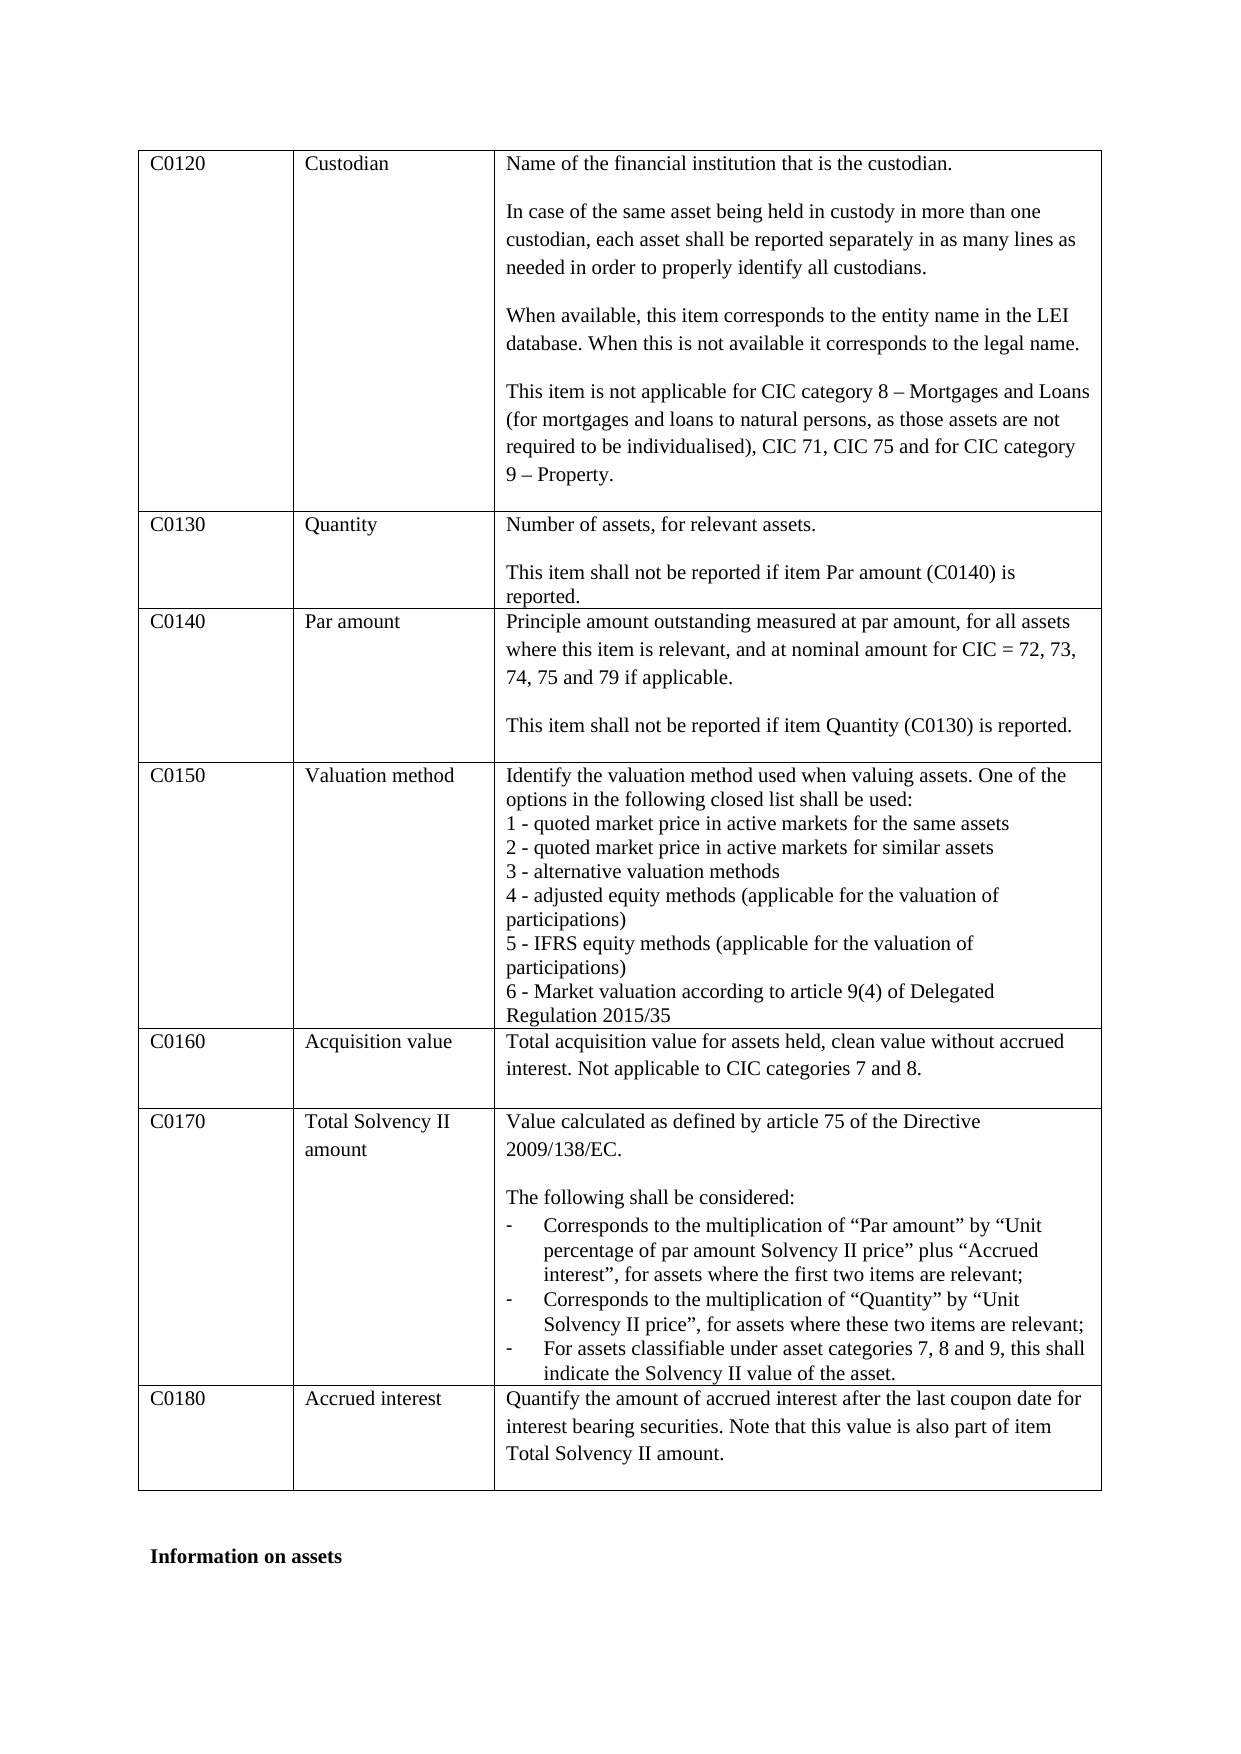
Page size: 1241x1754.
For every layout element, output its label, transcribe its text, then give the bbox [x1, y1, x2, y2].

table_cell Par amount [294, 609, 494, 762]
table_cell Quantity [294, 512, 494, 608]
table_cell Name of the financial institution that is the custodian. In case of the same asset being held in custody in more than one custodian, each asset shall be reported separately in as many lines as needed in order to properly identify all custodians. When available, this item corresponds to the entity name in the LEI database. When this is not available it corresponds to the legal name. This item is not applicable for CIC category 8 – Mortgages and Loans (for mortgages and loans to natural persons, as those assets are not required to be individualised), CIC 71, CIC 75 and for CIC category 9 – Property. [495, 151, 1101, 511]
table_cell Custodian [294, 151, 494, 511]
table_cell Identify the valuation method used when valuing assets. One of the options in the following closed list shall be used: 1 - quoted market price in active markets for the same assets 2 - quoted market price in active markets for similar assets 3 - alternative valuation methods 4 - adjusted equity methods (applicable for the valuation of participations) 5 - IFRS equity methods (applicable for the valuation of participations) 6 - Market valuation according to article 9(4) of Delegated Regulation 2015/35 [495, 763, 1101, 1027]
table_cell Quantify the amount of accrued interest after the last coupon date for interest bearing securities. Note that this value is also part of item Total Solvency II amount. [495, 1386, 1101, 1490]
table_cell C0130 [139, 512, 293, 608]
table_cell Principle amount outstanding measured at par amount, for all assets where this item is relevant, and at nominal amount for CIC = 72, 73, 74, 75 and 79 if applicable. This item shall not be reported if item Quantity (C0130) is reported. [495, 609, 1101, 762]
table_cell C0170 [139, 1109, 293, 1385]
table_cell Number of assets, for relevant assets. This item shall not be reported if item Par amount (C0140) is reported. [495, 512, 1101, 608]
table_cell C0120 [139, 151, 293, 511]
table_cell Acquisition value [294, 1029, 494, 1108]
table_cell Value calculated as defined by article 75 of the Directive 2009/138/EC. The following shall be considered: Corresponds to the multiplication of “Par amount” by “Unit percentage of par amount Solvency II price” plus “Accrued interest”, for assets where the first two items are relevant; Corresponds to the multiplication of “Quantity” by “Unit Solvency II price”, for assets where these two items are relevant; For assets classifiable under asset categories 7, 8 and 9, this shall indicate the Solvency II value of the asset. [495, 1109, 1101, 1385]
table_cell C0150 [139, 763, 293, 1027]
table_cell Total Solvency II amount [294, 1109, 494, 1385]
table_cell C0160 [139, 1029, 293, 1108]
text Information on assets [150, 1544, 1090, 1568]
table_cell Total acquisition value for assets held, clean value without accrued interest. Not applicable to CIC categories 7 and 8. [495, 1029, 1101, 1108]
table_cell C0180 [139, 1386, 293, 1490]
table_cell C0140 [139, 609, 293, 762]
table_cell Valuation method [294, 763, 494, 1027]
table_cell Accrued interest [294, 1386, 494, 1490]
